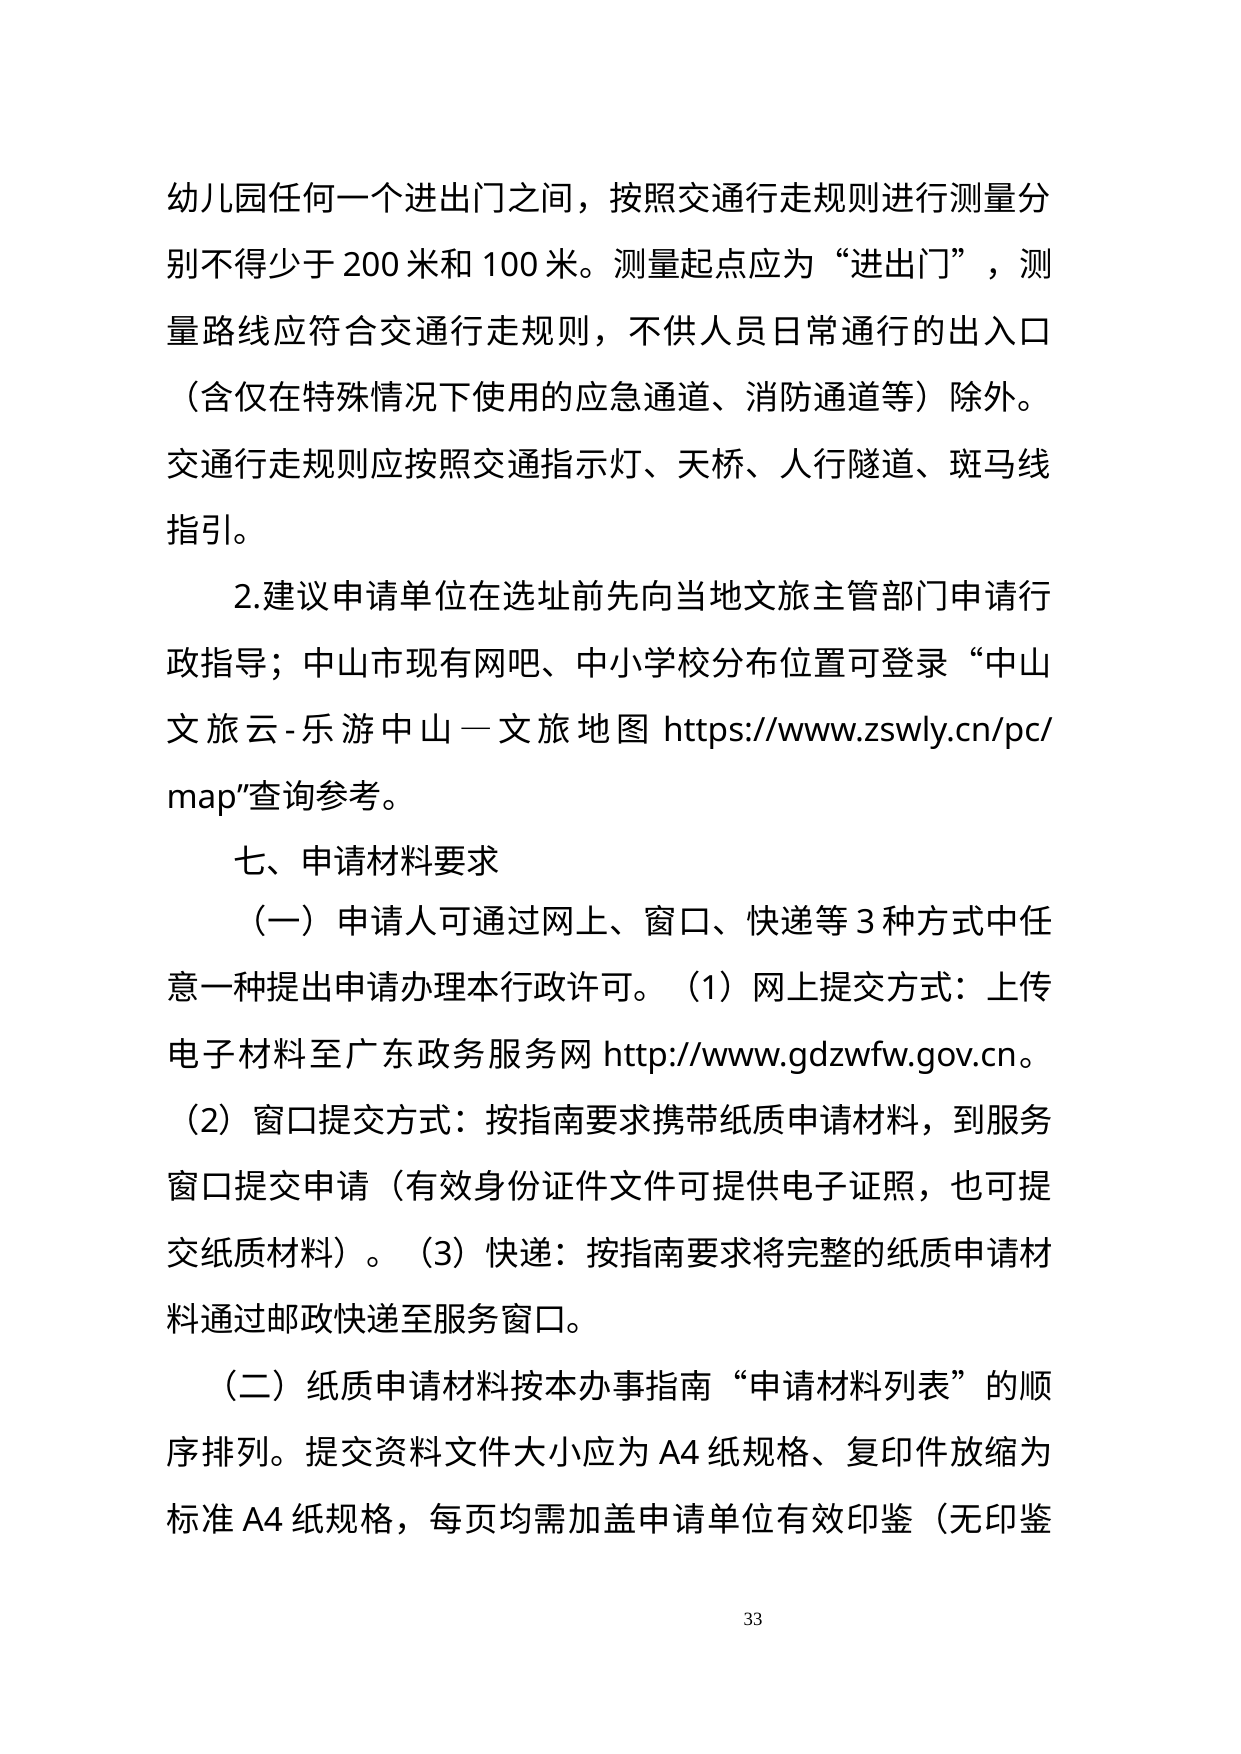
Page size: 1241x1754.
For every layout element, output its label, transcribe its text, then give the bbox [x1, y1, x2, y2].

text 2.建议申请单位在选址前先向当地文旅主管部门申请行政指导；中山市现有网吧、中小学校分布位置可登录“中山文旅云-乐游中山—文旅地图https://www.zswly.cn/pc/map”查询参考。 [166, 561, 1053, 827]
text 七、申请材料要求 [166, 827, 1053, 885]
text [166, 162, 1053, 561]
text （一）申请人可通过网上、窗口、快递等3种方式中任意一种提出申请办理本行政许可。（1）网上提交方式：上传电子材料至广东政务服务网http://www.gdzwfw.gov.cn。（2）窗口提交方式：按指南要求携带纸质申请材料，到服务窗口提交申请（有效身份证件文件可提供电子证照，也可提交纸质材料）。（3）快递：按指南要求将完整的纸质申请材料通过邮政快递至服务窗口。 [166, 885, 1053, 1351]
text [166, 1351, 1053, 1550]
